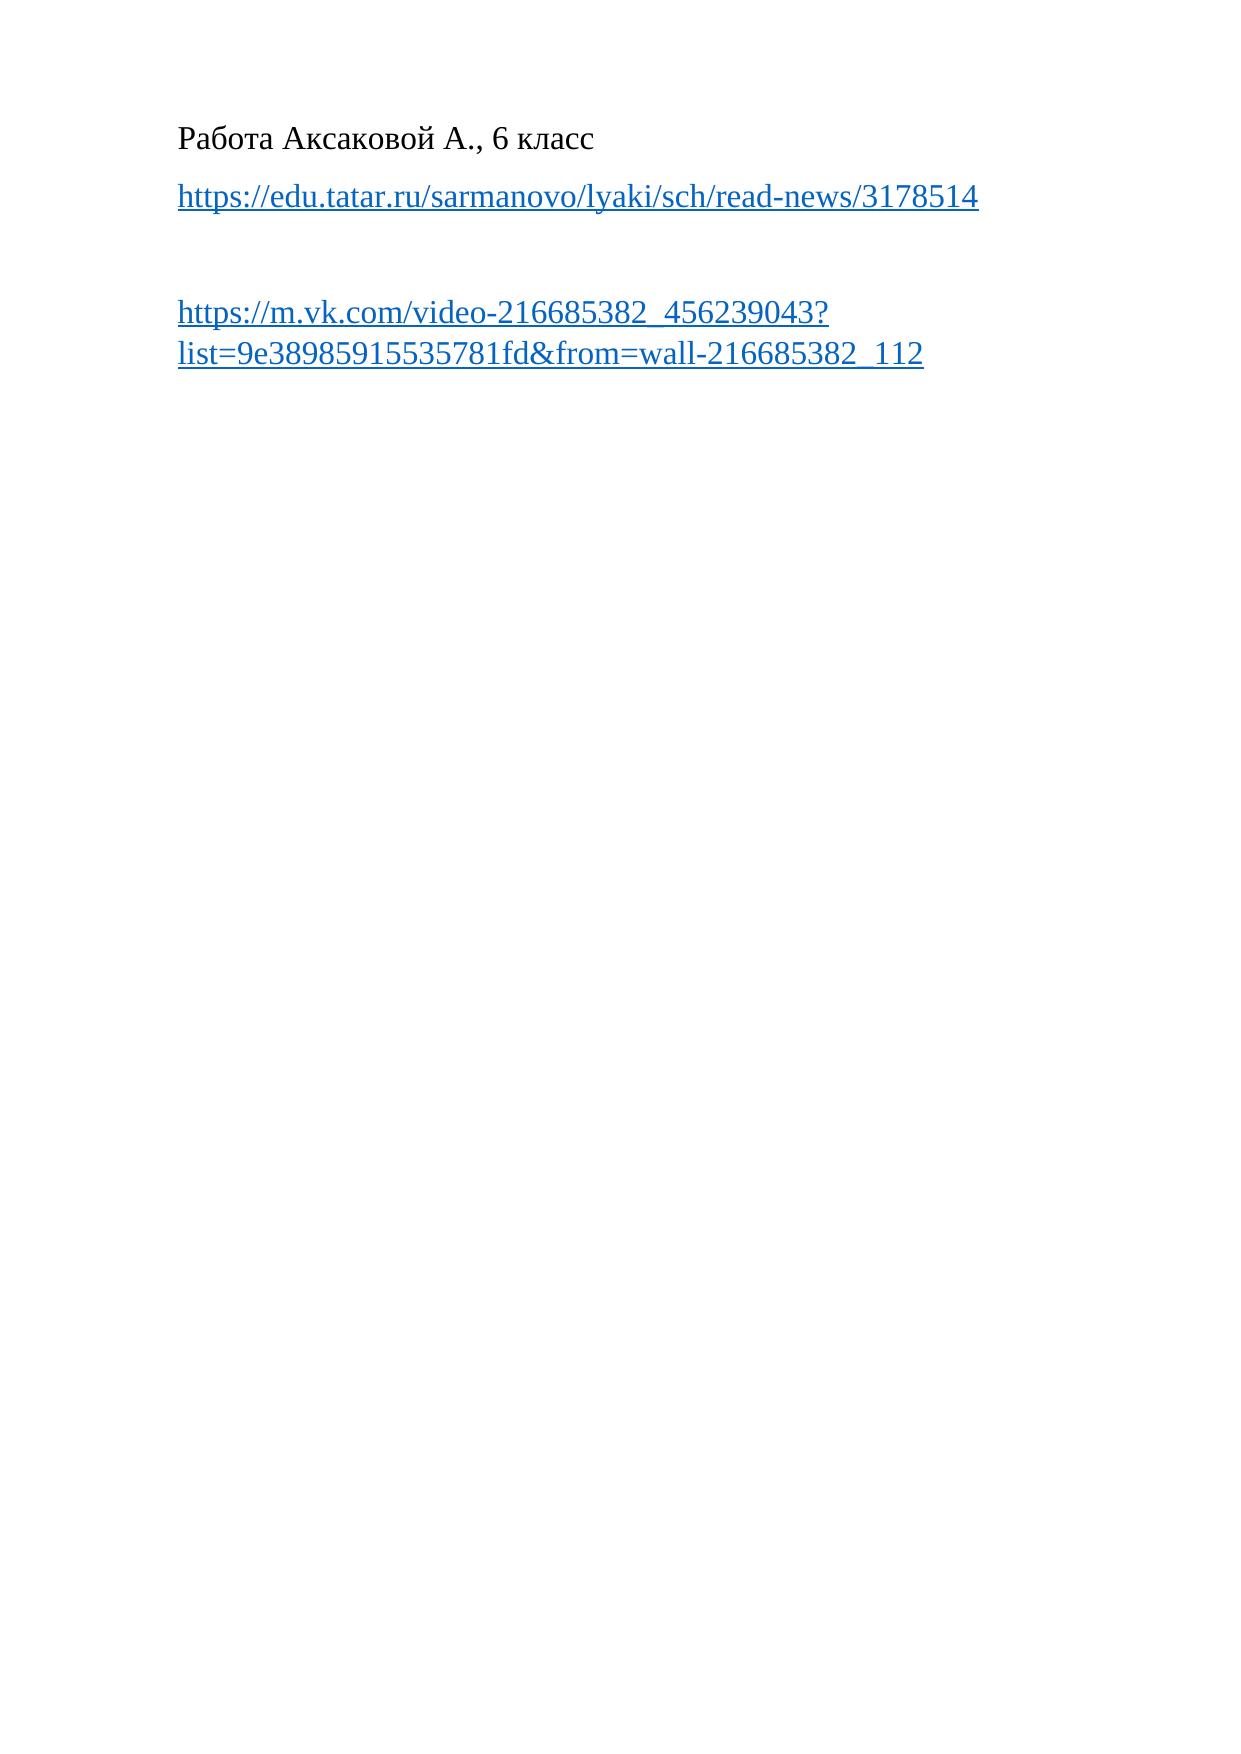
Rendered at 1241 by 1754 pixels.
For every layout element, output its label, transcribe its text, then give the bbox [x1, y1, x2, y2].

text https://m.vk.com/video-216685382_456239043?list=9e38985915535781fd&from=wall-216685382_112 [177, 292, 1152, 372]
text https://edu.tatar.ru/sarmanovo/lyaki/sch/read-news/3178514 [177, 176, 1152, 214]
text Работа Аксаковой А., 6 класс [177, 118, 1152, 156]
